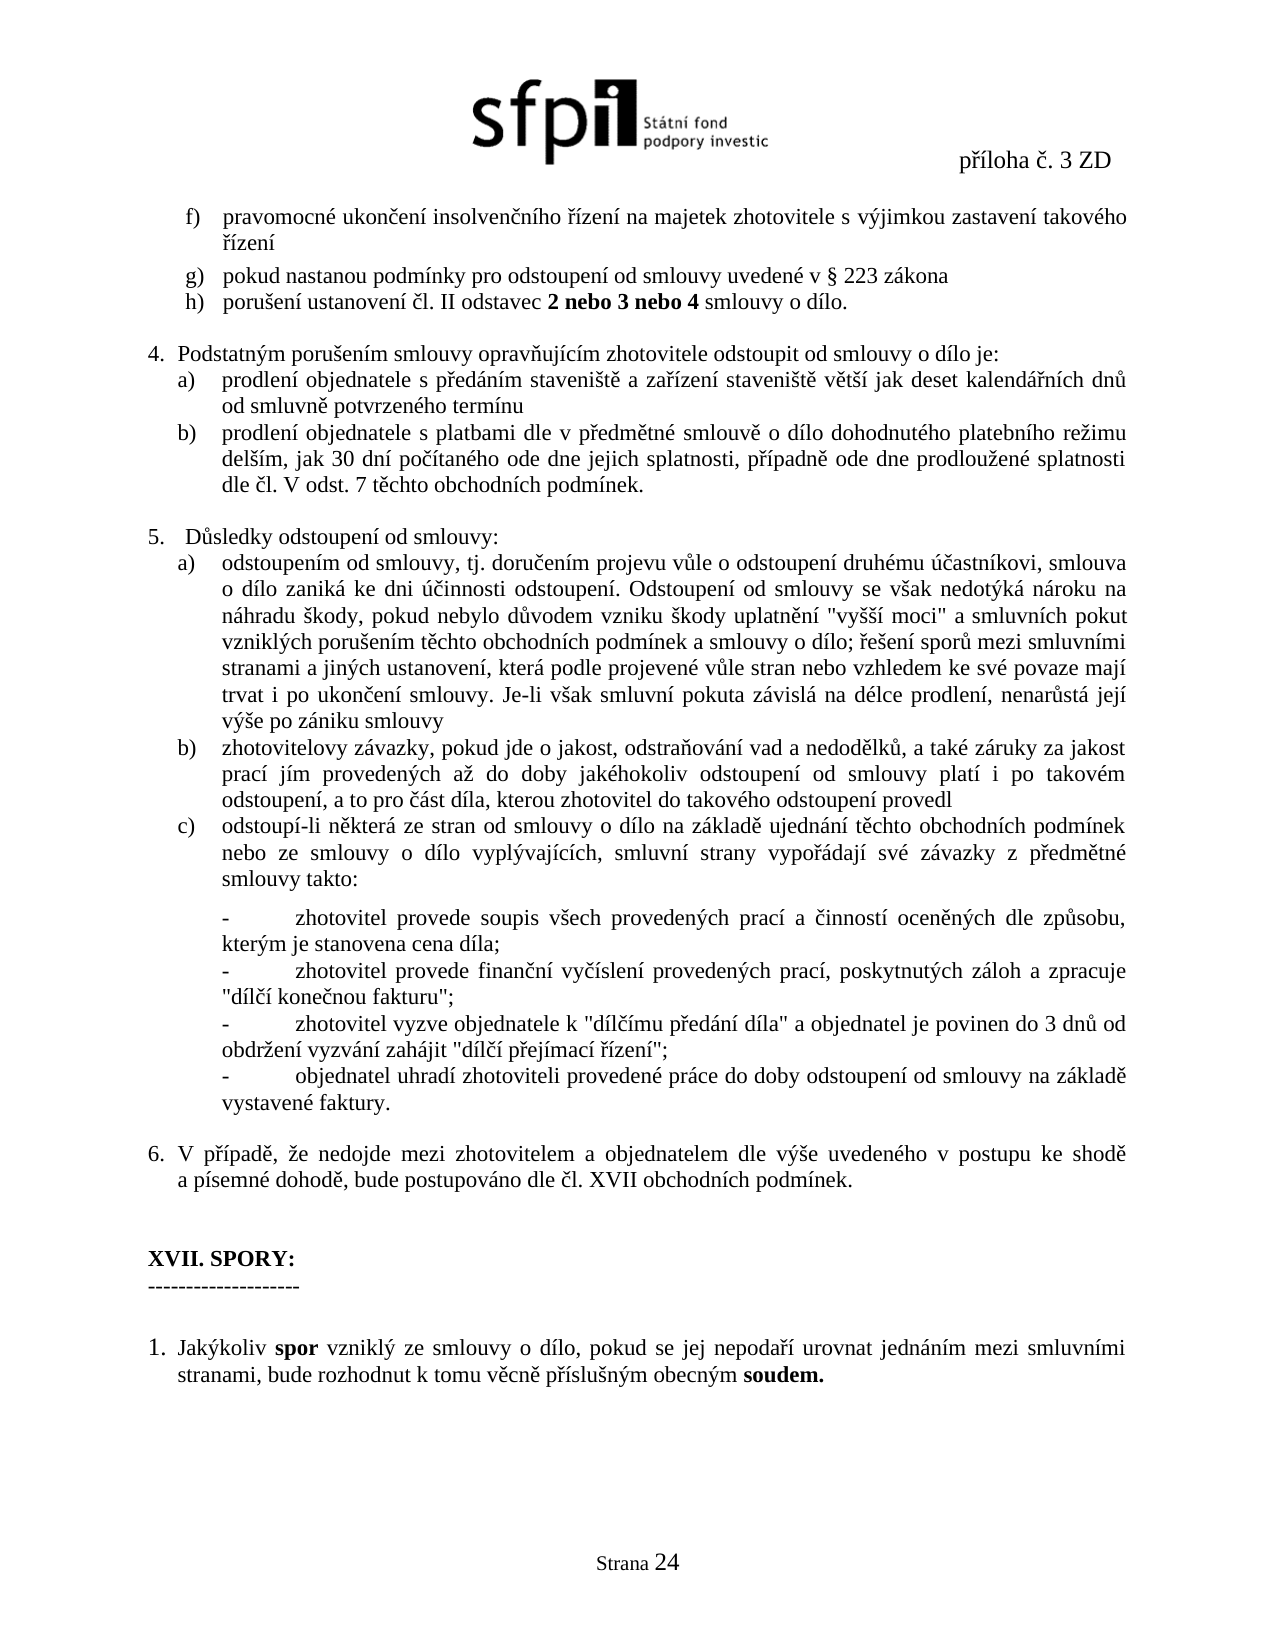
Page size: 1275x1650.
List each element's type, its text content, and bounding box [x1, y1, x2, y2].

list pravomocné ukončení insolvenčního řízení na majetek zhotovitele s výjimkou zastavení takového řízení [185, 203, 1127, 256]
text - zhotovitel provede soupis všech provedených prací a činností oceněných dle způsobu, kterým je stanovena cena díla; [222, 904, 1127, 957]
list pokud nastanou podmínky pro odstoupení od smlouvy uvedené v § 223 zákona [185, 262, 1127, 288]
text b) prodlení objednatele s platbami dle v předmětné smlouvě o dílo dohodnutého platebního režimu delším, jak 30 dní počítaného ode dne jejich splatnosti, případně ode dne prodloužené splatnosti dle čl. V odst. 7 těchto obchodních podmínek. [177, 419, 1127, 498]
text - zhotovitel provede finanční vyčíslení provedených prací, poskytnutých záloh a zpracuje "dílčí konečnou fakturu"; [222, 957, 1127, 1009]
list porušení ustanovení čl. II odstavec 2 nebo 3 nebo 4 smlouvy o dílo. [185, 288, 1127, 314]
text a) prodlení objednatele s předáním staveniště a zařízení staveniště větší jak deset kalendářních dnů od smluvně potvrzeného termínu [177, 366, 1127, 419]
picture [470, 73, 771, 169]
text - zhotovitel vyzve objednatele k "dílčímu předání díla" a objednatel je povinen do 3 dnů od obdržení vyzvání zahájit "dílčí přejímací řízení"; [222, 1009, 1127, 1062]
text -------------------- [148, 1272, 1127, 1298]
list V případě, že nedojde mezi zhotovitelem a objednatelem dle výše uvedeného v postupu ke shodě a písemné dohodě, bude postupováno dle čl. XVII obchodních podmínek. [148, 1140, 1127, 1193]
list odstoupí-li některá ze stran od smlouvy o dílo na základě ujednání těchto obchodních podmínek nebo ze smlouvy o dílo vyplývajících, smluvní strany vypořádají své závazky z předmětné smlouvy takto: [177, 813, 1127, 892]
list odstoupením od smlouvy, tj. doručením projevu vůle o odstoupení druhému účastníkovi, smlouva o dílo zaniká ke dni účinnosti odstoupení. Odstoupení od smlouvy se však nedotýká nároku na náhradu škody, pokud nebylo důvodem vzniku škody uplatnění "vyšší moci" a smluvních pokut vzniklých porušením těchto obchodních podmínek a smlouvy o dílo; řešení sporů mezi smluvními stranami a jiných ustanovení, která podle projevené vůle stran nebo vzhledem ke své povaze mají trvat i po ukončení smlouvy. Je-li však smluvní pokuta závislá na délce prodlení, nenarůstá její výše po zániku smlouvy [177, 549, 1127, 733]
list zhotovitelovy závazky, pokud jde o jakost, odstraňování vad a nedodělků, a také záruky za jakost prací jím provedených až do doby jakéhokoliv odstoupení od smlouvy platí i po takovém odstoupení, a to pro část díla, kterou zhotovitel do takového odstoupení provedl [177, 733, 1127, 813]
list Důsledky odstoupení od smlouvy: [148, 523, 1127, 549]
text - objednatel uhradí zhotoviteli provedené práce do doby odstoupení od smlouvy na základě vystavené faktury. [222, 1062, 1127, 1115]
list Jakýkoliv spor vzniklý ze smlouvy o dílo, pokud se jej nepodaří urovnat jednáním mezi smluvními stranami, bude rozhodnut k tomu věcně příslušným obecným soudem. [148, 1332, 1127, 1388]
list Podstatným porušením smlouvy opravňujícím zhotovitele odstoupit od smlouvy o dílo je: [148, 339, 1127, 366]
subtitle XVII. SPORY: [148, 1245, 1127, 1272]
